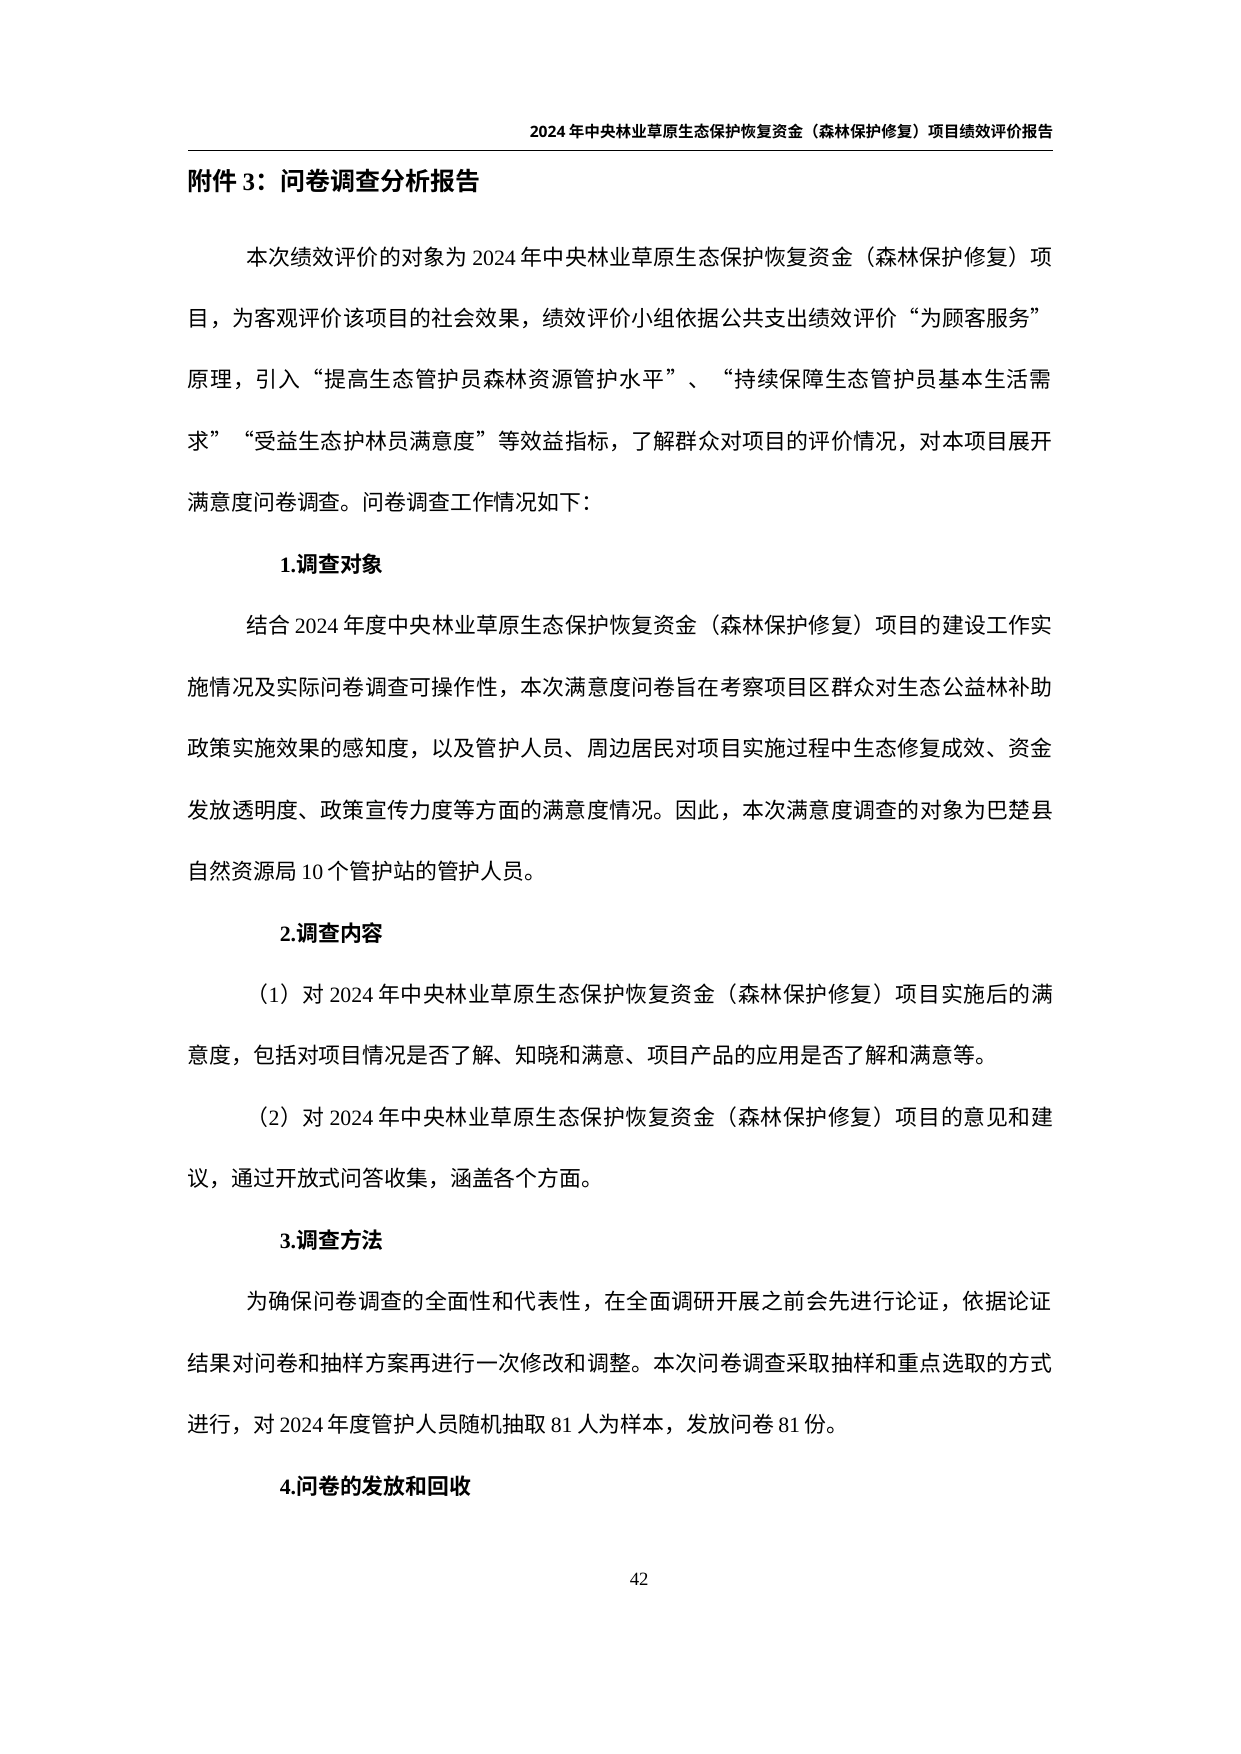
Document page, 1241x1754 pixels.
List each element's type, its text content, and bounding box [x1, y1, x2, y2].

text 本次绩效评价的对象为2024年中央林业草原生态保护恢复资金（森林保护修复）项目，为客观评价该项目的社会效果，绩效评价小组依据公共支出绩效评价“为顾客服务”原理，引入“提高生态管护员森林资源管护水平”、“持续保障生态管护员基本生活需求”“受益生态护林员满意度”等效益指标，了解群众对项目的评价情况，对本项目展开满意度问卷调查。问卷调查工作情况如下： [187, 216, 1053, 523]
text 为确保问卷调查的全面性和代表性，在全面调研开展之前会先进行论证，依据论证结果对问卷和抽样方案再进行一次修改和调整。本次问卷调查采取抽样和重点选取的方式进行，对2024年度管护人员随机抽取81人为样本，发放问卷81份。 [187, 1261, 1053, 1445]
text （1）对2024年中央林业草原生态保护恢复资金（森林保护修复）项目实施后的满意度，包括对项目情况是否了解、知晓和满意、项目产品的应用是否了解和满意等。 [187, 953, 1053, 1076]
text （2）对2024年中央林业草原生态保护恢复资金（森林保护修复）项目的意见和建议，通过开放式问答收集，涵盖各个方面。 [187, 1076, 1053, 1199]
text 1.调查对象 [187, 523, 1053, 584]
text 2.调查内容 [187, 892, 1053, 953]
text 结合2024年度中央林业草原生态保护恢复资金（森林保护修复）项目的建设工作实施情况及实际问卷调查可操作性，本次满意度问卷旨在考察项目区群众对生态公益林补助政策实施效果的感知度，以及管护人员、周边居民对项目实施过程中生态修复成效、资金发放透明度、政策宣传力度等方面的满意度情况。因此，本次满意度调查的对象为巴楚县自然资源局10个管护站的管护人员。 [187, 584, 1053, 892]
subtitle 附件3：问卷调查分析报告 [187, 161, 1053, 198]
text 3.调查方法 [187, 1199, 1053, 1261]
text 4.问卷的发放和回收 [187, 1445, 1053, 1506]
